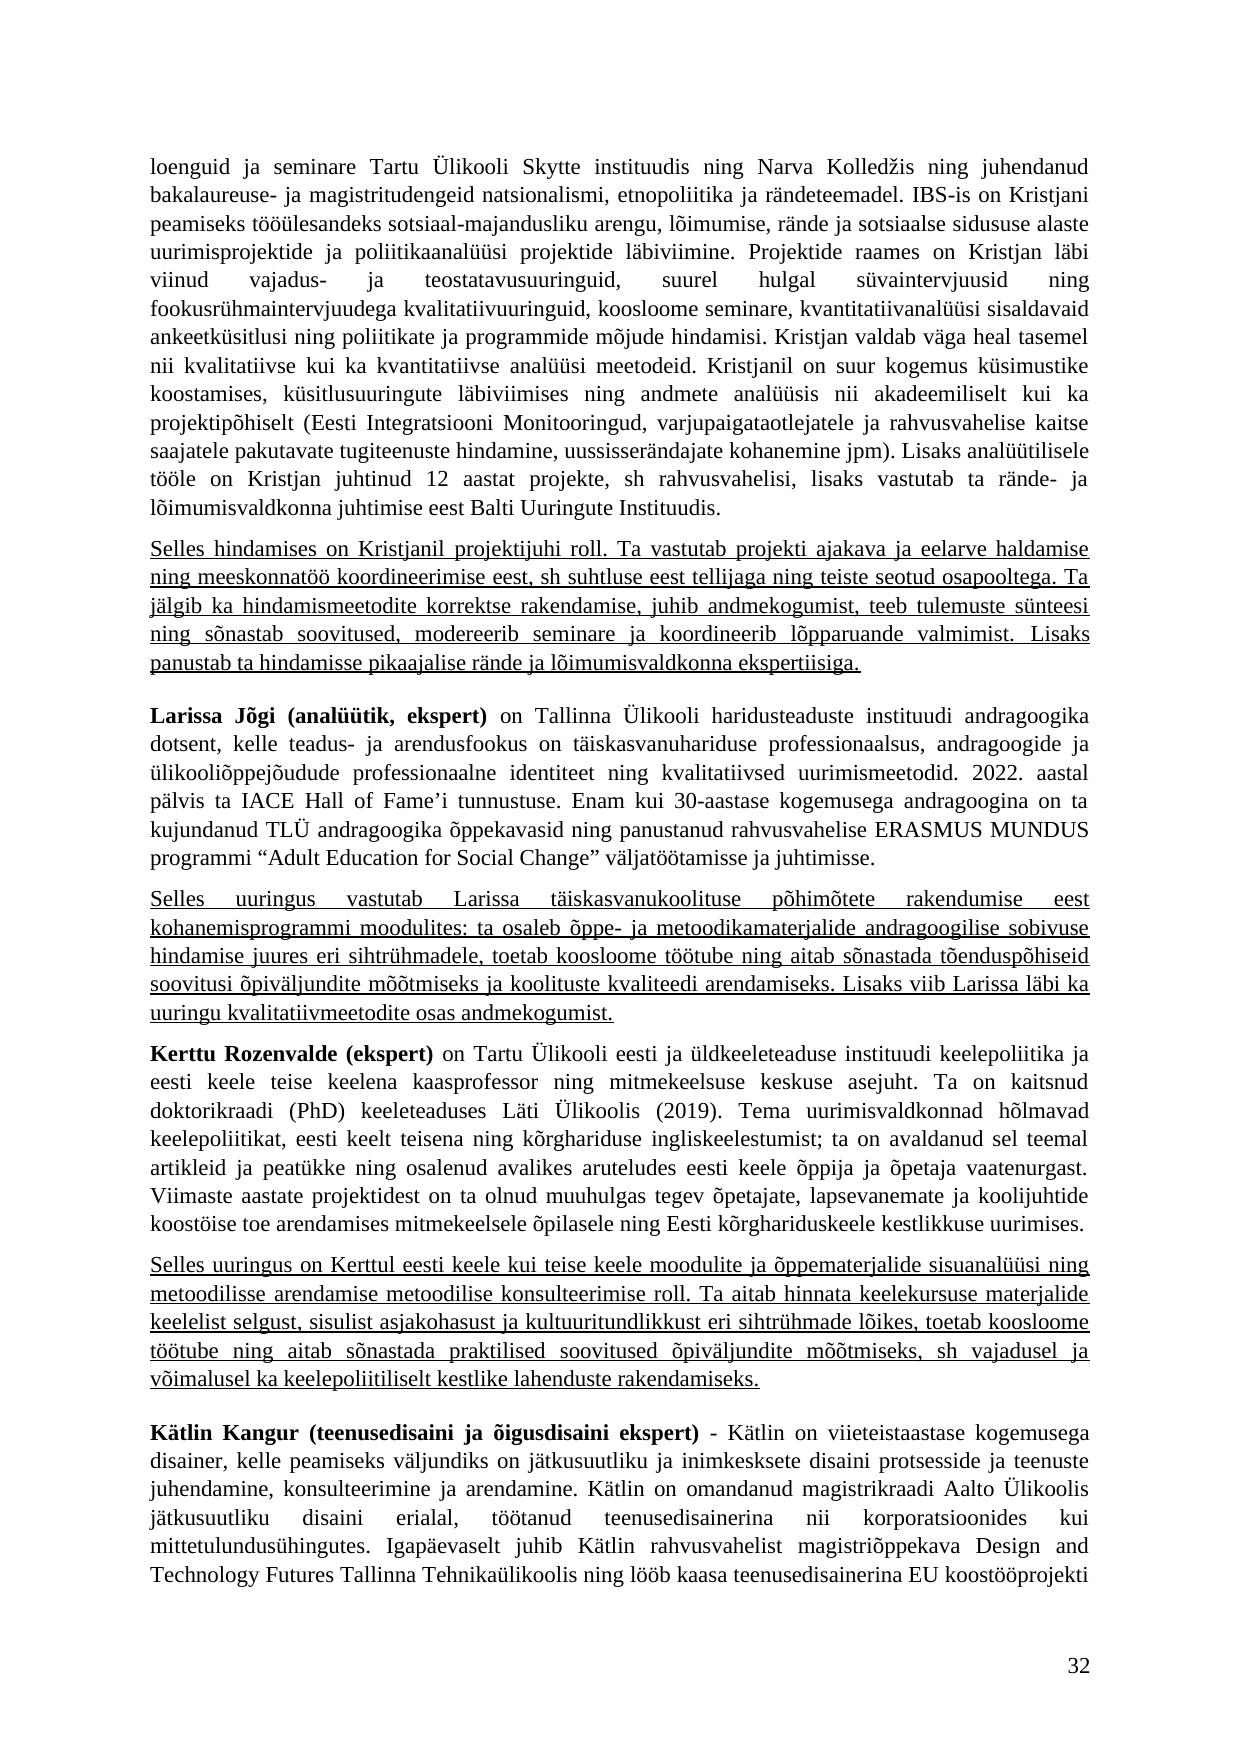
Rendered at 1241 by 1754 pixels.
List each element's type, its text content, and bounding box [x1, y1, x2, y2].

text Larissa Jõgi (analüütik, ekspert) on Tallinna Ülikooli haridusteaduste instituudi andragoogika dotsent, kelle teadus- ja arendusfookus on täiskasvanuhariduse professionaalsus, andragoogide ja ülikooliõppejõudude professionaalne identiteet ning kvalitatiivsed uurimismeetodid. 2022. aastal pälvis ta IACE Hall of Fame’i tunnustuse. Enam kui 30-aastase kogemusega andragoogina on ta kujundanud TLÜ andragoogika õppekavasid ning panustanud rahvusvahelise ERASMUS MUNDUS programmi “Adult Education for Social Change” väljatöötamisse ja juhtimisse. [150, 702, 1090, 871]
text Selles uuringus on Kerttul eesti keele kui teise keele moodulite ja õppematerjalide sisuanalüüsi ning metoodilisse arendamise metoodilise konsulteerimise roll. Ta aitab hinnata keelekursuse materjalide keelelist selgust, sisulist asjakohasust ja kultuuritundlikkust eri sihtrühmade lõikes, toetab koosloome töötube ning aitab sõnastada praktilised soovitused õpiväljundite mõõtmiseks, sh vajadusel ja võimalusel ka keelepoliitiliselt kestlike lahenduste rakendamiseks. [150, 1361, 1090, 1392]
text Kerttu Rozenvalde (ekspert) on Tartu Ülikooli eesti ja üldkeeleteaduse instituudi keelepoliitika ja eesti keele teise keelena kaasprofessor ning mitmekeelsuse keskuse asejuht. Ta on kaitsnud doktorikraadi (PhD) keeleteaduses Läti Ülikoolis (2019). Tema uurimisvaldkonnad hõlmavad keelepoliitikat, eesti keelt teisena ning kõrghariduse ingliskeelestumist; ta on avaldanud sel teemal artikleid ja peatükke ning osalenud avalikes aruteludes eesti keele õppija ja õpetaja vaatenurgast. Viimaste aastate projektidest on ta olnud muuhulgas tegev õpetajate, lapsevanemate ja koolijuhtide koostöise toe arendamises mitmekeelsele õpilasele ning Eesti kõrghariduskeele kestlikkuse uurimises. [150, 1040, 1090, 1237]
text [150, 1419, 1090, 1587]
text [150, 153, 1090, 520]
text Selles hindamises on Kristjanil projektijuhi roll. Ta vastutab projekti ajakava ja eelarve haldamise ning meeskonnatöö koordineerimise eest, sh suhtluse eest tellijaga ning teiste seotud osapooltega. Ta jälgib ka hindamismeetodite korrektse rakendamise, juhib andmekogumist, teeb tulemuste sünteesi ning sõnastab soovitused, modereerib seminare ja koordineerib lõpparuande valmimist. Lisaks panustab ta hindamisse pikaajalise rände ja lõimumisvaldkonna ekspertiisiga. [150, 644, 1090, 675]
text Selles uuringus vastutab Larissa täiskasvanukoolituse põhimõtete rakendumise eest kohanemisprogrammi moodulites: ta osaleb õppe- ja metoodikamaterjalide andragoogilise sobivuse hindamise juures eri sihtrühmadele, toetab koosloome töötube ning aitab sõnastada tõenduspõhiseid soovitusi õpiväljundite mõõtmiseks ja koolituste kvaliteedi arendamiseks. Lisaks viib Larissa läbi ka uuringu kvalitatiivmeetodite osas andmekogumist. [150, 995, 1090, 1025]
